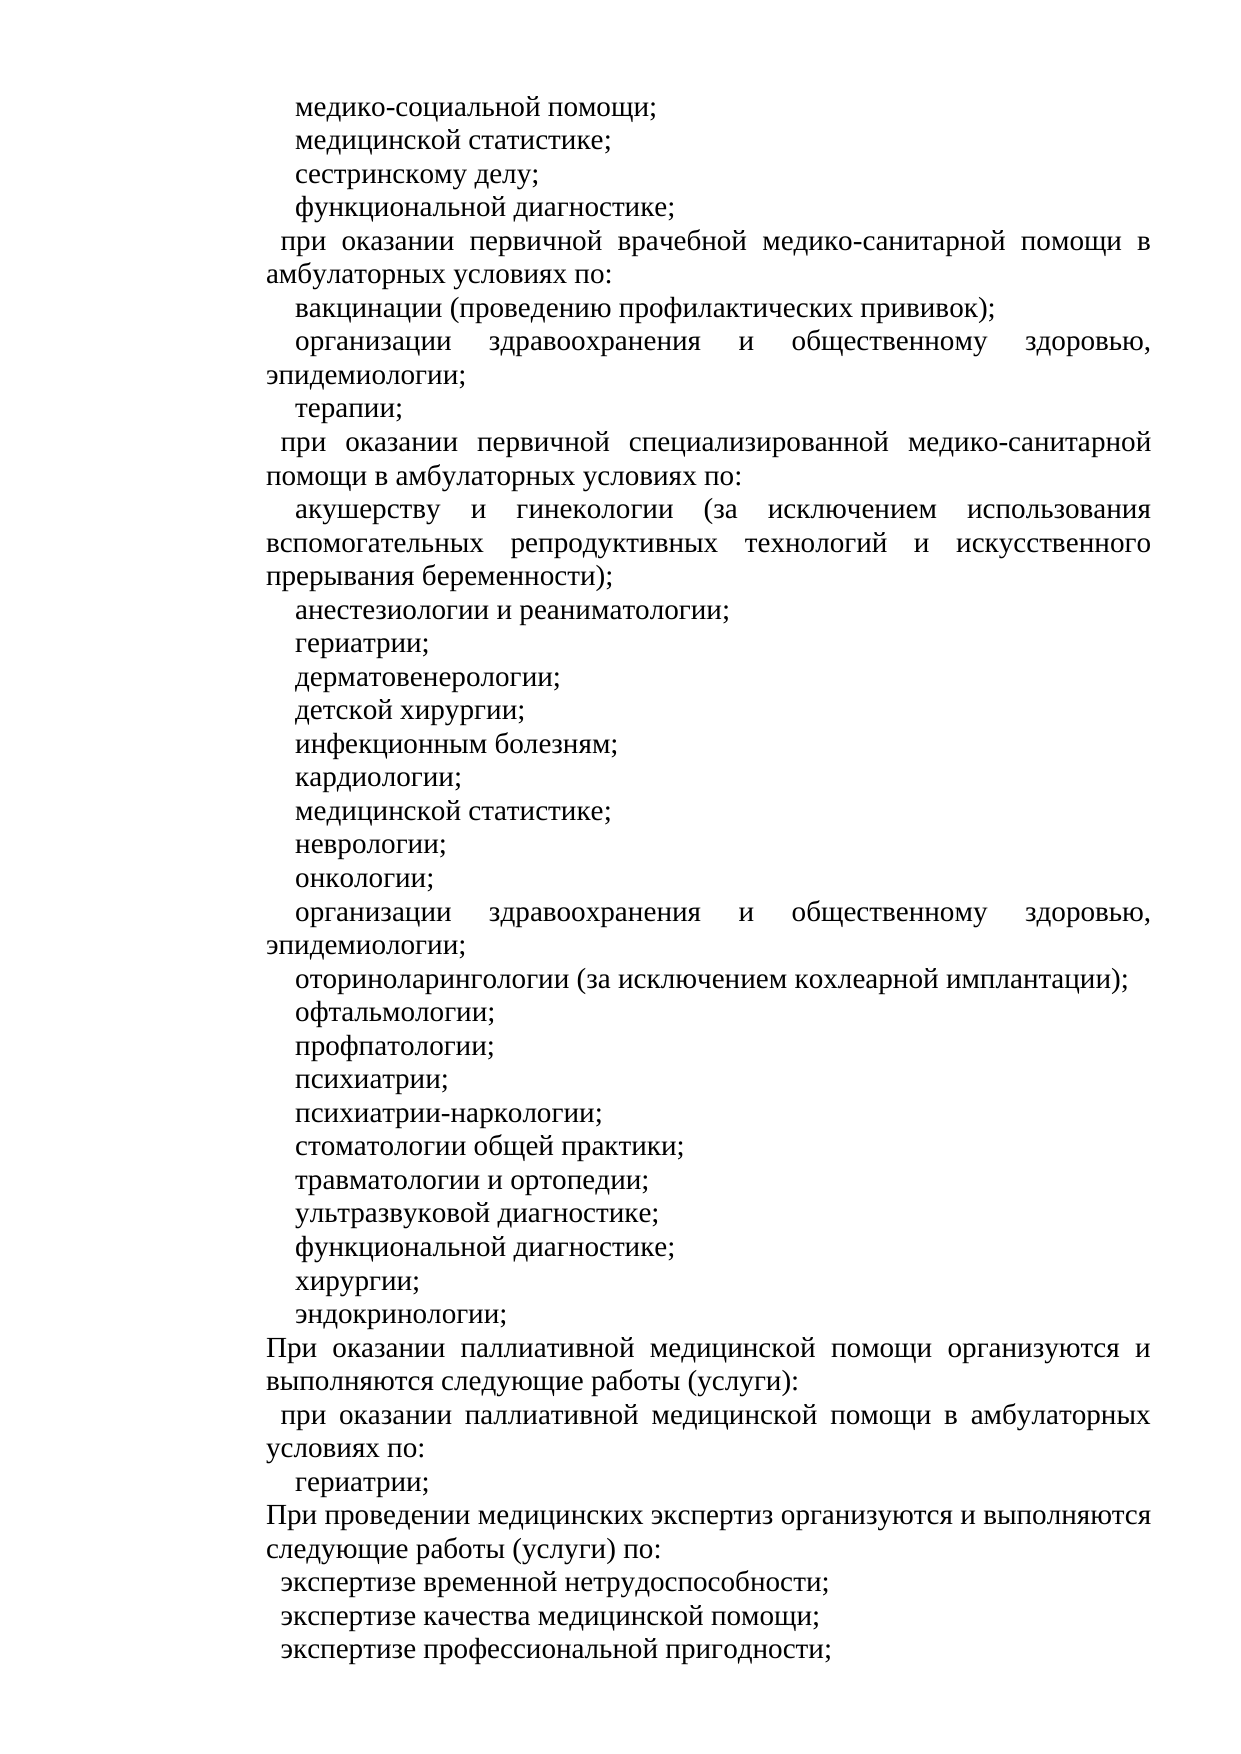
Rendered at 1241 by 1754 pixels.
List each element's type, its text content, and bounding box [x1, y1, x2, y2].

text эндокринологии; [266, 1296, 1152, 1330]
text функциональной диагностике; [266, 189, 1152, 223]
text экспертизе временной нетрудоспособности; [266, 1564, 1152, 1598]
text при оказании паллиативной медицинской помощи в амбулаторных условиях по: [266, 1397, 1152, 1464]
text анестезиологии и реаниматологии; [266, 592, 1152, 625]
text психиатрии; [266, 1061, 1152, 1095]
text сестринскому делу; [266, 156, 1152, 189]
text хирургии; [266, 1263, 1152, 1296]
text терапии; [266, 391, 1152, 424]
text экспертизе профессиональной пригодности; [266, 1632, 1152, 1665]
text онкологии; [266, 860, 1152, 894]
text неврологии; [266, 827, 1152, 860]
text При оказании паллиативной медицинской помощи организуются и выполняются следующие работы (услуги): [266, 1330, 1152, 1397]
text гериатрии; [266, 1464, 1152, 1497]
text гериатрии; [266, 625, 1152, 659]
text функциональной диагностике; [266, 1229, 1152, 1263]
text детской хирургии; [266, 692, 1152, 726]
text профпатологии; [266, 1028, 1152, 1061]
text акушерству и гинекологии (за исключением использования вспомогательных репродуктивных технологий и искусственного прерывания беременности); [266, 491, 1152, 592]
text дерматовенерологии; [266, 659, 1152, 692]
text при оказании первичной врачебной медико-санитарной помощи в амбулаторных условиях по: [266, 223, 1152, 290]
text экспертизе качества медицинской помощи; [266, 1598, 1152, 1632]
text офтальмологии; [266, 994, 1152, 1028]
text психиатрии-наркологии; [266, 1095, 1152, 1128]
text вакцинации (проведению профилактических прививок); [266, 290, 1152, 323]
text стоматологии общей практики; [266, 1128, 1152, 1162]
text кардиологии; [266, 759, 1152, 793]
text оториноларингологии (за исключением кохлеарной имплантации); [266, 961, 1152, 994]
text травматологии и ортопедии; [266, 1162, 1152, 1196]
text медико-социальной помощи; [266, 89, 1152, 122]
text инфекционным болезням; [266, 726, 1152, 759]
text при оказании первичной специализированной медико-санитарной помощи в амбулаторных условиях по: [266, 424, 1152, 491]
text организации здравоохранения и общественному здоровью, эпидемиологии; [266, 894, 1152, 961]
text медицинской статистике; [266, 122, 1152, 156]
text При проведении медицинских экспертиз организуются и выполняются следующие работы (услуги) по: [266, 1497, 1152, 1564]
text медицинской статистике; [266, 793, 1152, 827]
text ультразвуковой диагностике; [266, 1196, 1152, 1229]
text организации здравоохранения и общественному здоровью, эпидемиологии; [266, 323, 1152, 391]
